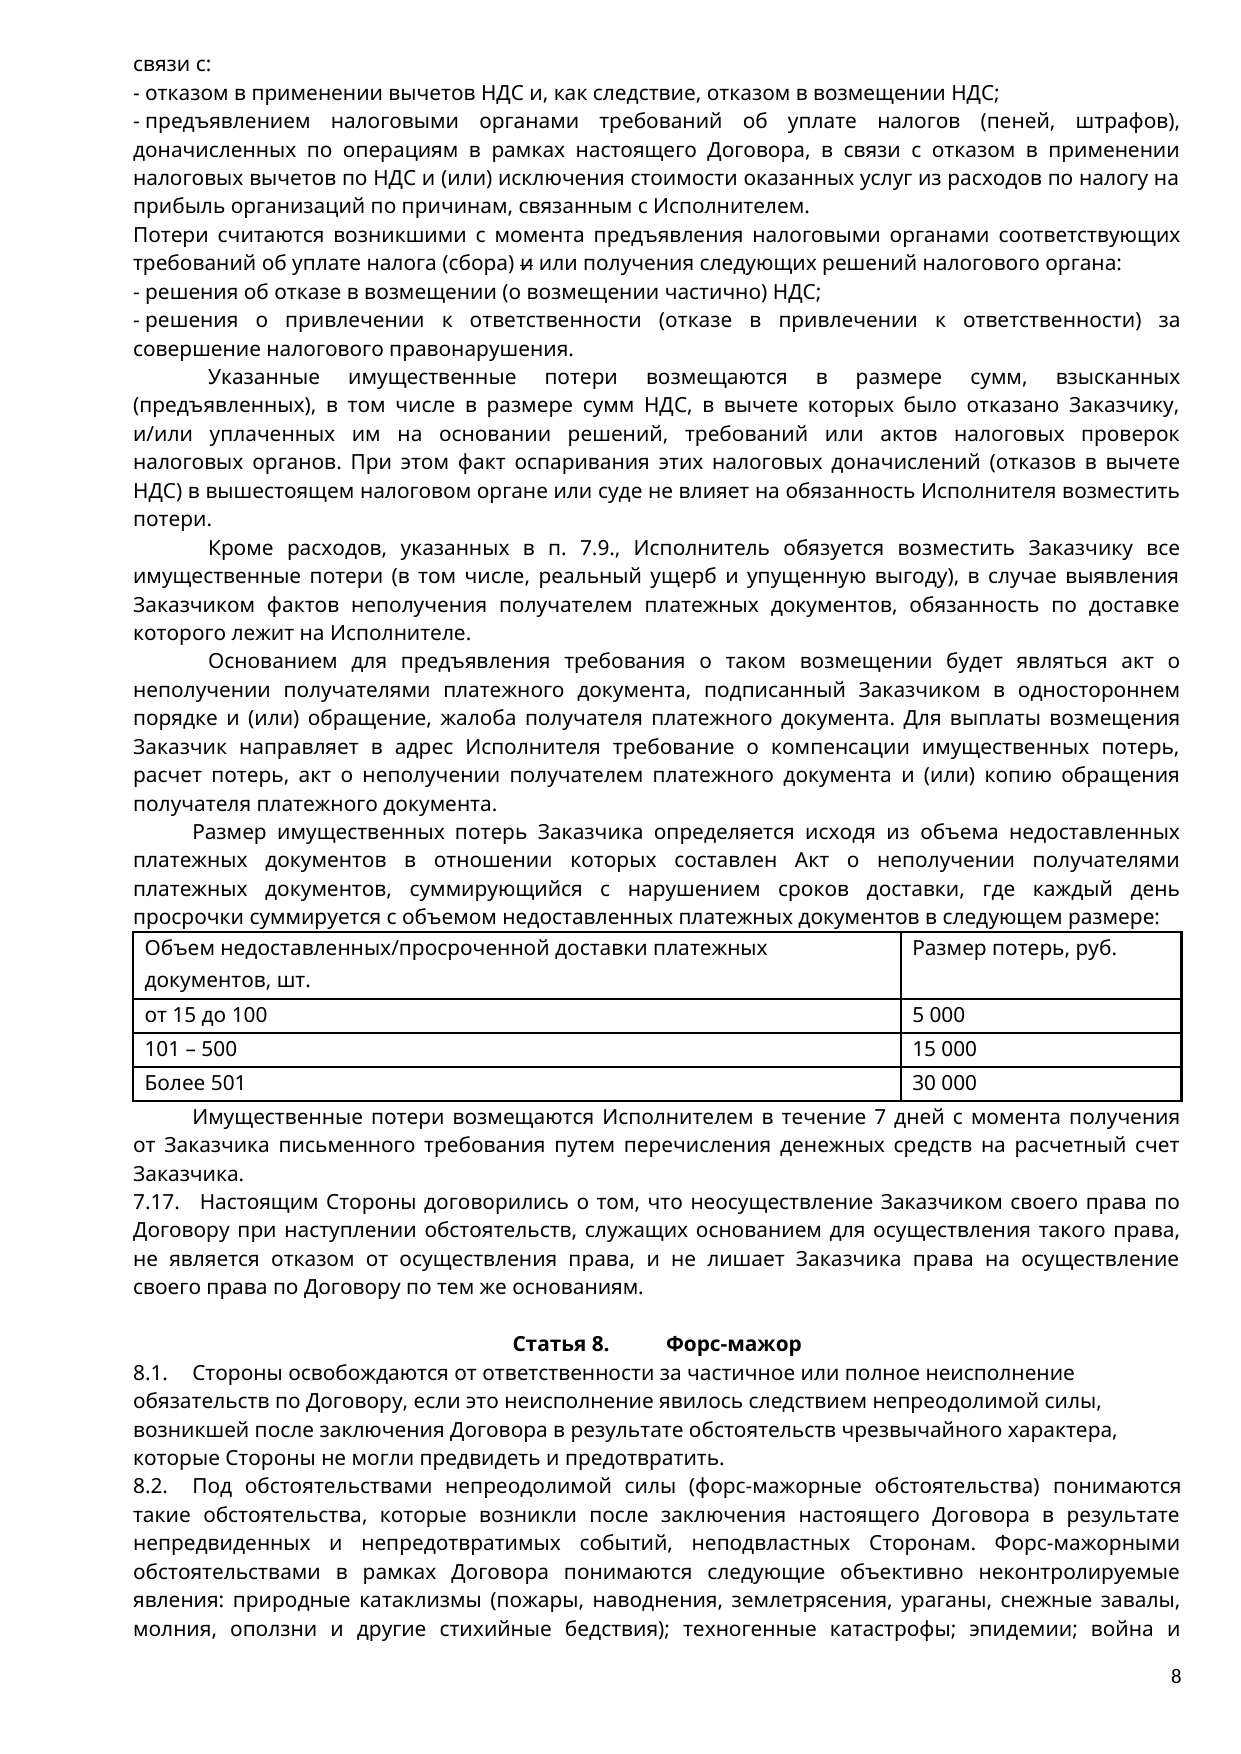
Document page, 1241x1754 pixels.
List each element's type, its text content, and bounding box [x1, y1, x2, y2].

table_cell 30 000 [902, 1068, 1180, 1100]
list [133, 1472, 1181, 1642]
text Кроме расходов, указанных в п. 7.9., Исполнитель обязуется возместить Заказчику все имущественные потери (в том числе, реальный ущерб и упущенную выгоду), в случае выявления Заказчиком фактов неполучения получателем платежных документов, обязанность по доставке которого лежит на Исполнителе. [133, 533, 1181, 647]
table_header Объем недоставленных/просроченной доставки платежных документов, шт. [134, 933, 900, 998]
list Настоящим Стороны договорились о том, что неосуществление Заказчиком своего права по Договору при наступлении обстоятельств, служащих основанием для осуществления такого права, не является отказом от осуществления права, и не лишает Заказчика права на осуществление своего права по Договору по тем же основаниям. [133, 1187, 1181, 1301]
text - отказом в применении вычетов НДС и, как следствие, отказом в возмещении НДС; [133, 78, 1181, 106]
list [133, 49, 1181, 78]
text Потери считаются возникшими с момента предъявления налоговыми органами соответствующих требований об уплате налога (сбора) и или получения следующих решений налогового органа: [133, 220, 1181, 277]
table_cell 5 000 [902, 1000, 1180, 1032]
table_cell 101 – 500 [134, 1034, 900, 1066]
text Имущественные потери возмещаются Исполнителем в течение 7 дней с момента получения от Заказчика письменного требования путем перечисления денежных средств на расчетный счет Заказчика. [133, 1102, 1181, 1187]
text Указанные имущественные потери возмещаются в размере сумм, взысканных (предъявленных), в том числе в размере сумм НДС, в вычете которых было отказано Заказчику, и/или уплаченных им на основании решений, требований или актов налоговых проверок налоговых органов. При этом факт оспаривания этих налоговых доначислений (отказов в вычете НДС) в вышестоящем налоговом органе или суде не влияет на обязанность Исполнителя возместить потери. [133, 362, 1181, 533]
list Стороны освобождаются от ответственности за частичное или полное неисполнение обязательств по Договору, если это неисполнение явилось следствием непреодолимой силы, возникшей после заключения Договора в результате обстоятельств чрезвычайного характера, которые Стороны не могли предвидеть и предотвратить. [133, 1358, 1181, 1472]
text - решения о привлечении к ответственности (отказе в привлечении к ответственности) за совершение налогового правонарушения. [133, 305, 1181, 362]
subtitle Форс-мажор [133, 1329, 1181, 1358]
table_header Размер потерь, руб. [902, 933, 1180, 998]
table_cell от 15 до 100 [134, 1000, 900, 1032]
table_cell 15 000 [902, 1034, 1180, 1066]
text Основанием для предъявления требования о таком возмещении будет являться акт о неполучении получателями платежного документа, подписанный Заказчиком в одностороннем порядке и (или) обращение, жалоба получателя платежного документа. Для выплаты возмещения Заказчик направляет в адрес Исполнителя требование о компенсации имущественных потерь, расчет потерь, акт о неполучении получателем платежного документа и (или) копию обращения получателя платежного документа. [133, 647, 1181, 817]
table_cell Более 501 [134, 1068, 900, 1100]
text - решения об отказе в возмещении (о возмещении частично) НДС; [133, 277, 1181, 305]
text Размер имущественных потерь Заказчика определяется исходя из объема недоставленных платежных документов в отношении которых составлен Акт о неполучении получателями платежных документов, суммирующийся с нарушением сроков доставки, где каждый день просрочки суммируется с объемом недоставленных платежных документов в следующем размере: [133, 817, 1181, 931]
text - предъявлением налоговыми органами требований об уплате налогов (пеней, штрафов), доначисленных по операциям в рамках настоящего Договора, в связи с отказом в применении налоговых вычетов по НДС и (или) исключения стоимости оказанных услуг из расходов по налогу на прибыль организаций по причинам, связанным с Исполнителем. [133, 106, 1181, 220]
